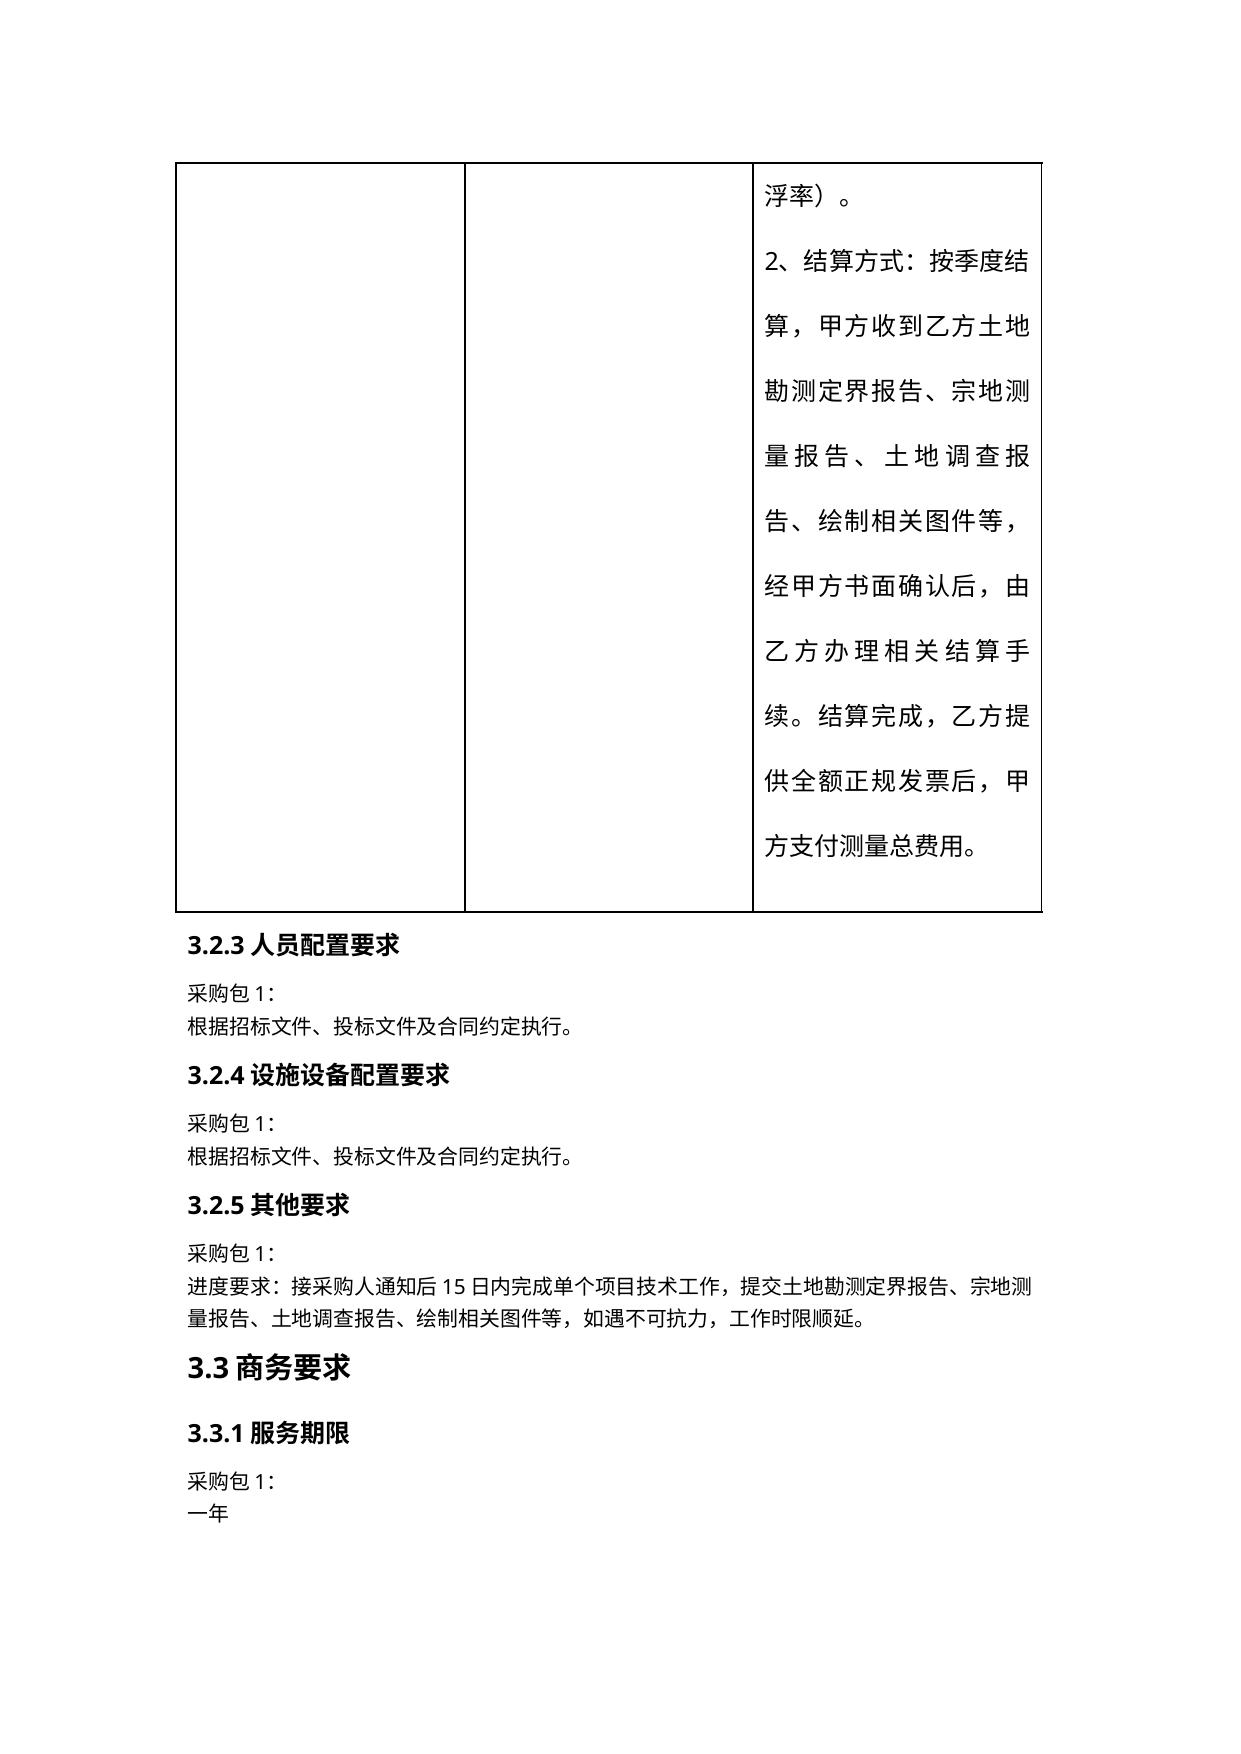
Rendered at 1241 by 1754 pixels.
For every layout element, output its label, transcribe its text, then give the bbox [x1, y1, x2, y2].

text 采购包1： [187, 1238, 1053, 1270]
table_cell 1 [177, 164, 464, 911]
text 根据招标文件、投标文件及合同约定执行。 [187, 1140, 1053, 1173]
text 3.2.5其他要求 [187, 1173, 1053, 1238]
text 根据招标文件、投标文件及合同约定执行。 [187, 1010, 1053, 1043]
table_cell [466, 164, 752, 911]
text 采购包1： [187, 1465, 1053, 1498]
text 3.2.3人员配置要求 [187, 913, 1053, 978]
text 3.3商务要求 [187, 1335, 1053, 1400]
text 进度要求：接采购人通知后15日内完成单个项目技术工作，提交土地勘测定界报告、宗地测量报告、土地调查报告、绘制相关图件等，如遇不可抗力，工作时限顺延。 [187, 1270, 1053, 1335]
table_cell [754, 164, 1041, 911]
text 3.3.1服务期限 [187, 1400, 1053, 1465]
text 一年 [187, 1498, 1053, 1530]
text 采购包1： [187, 978, 1053, 1010]
text 采购包1： [187, 1108, 1053, 1140]
text 3.2.4设施设备配置要求 [187, 1043, 1053, 1108]
